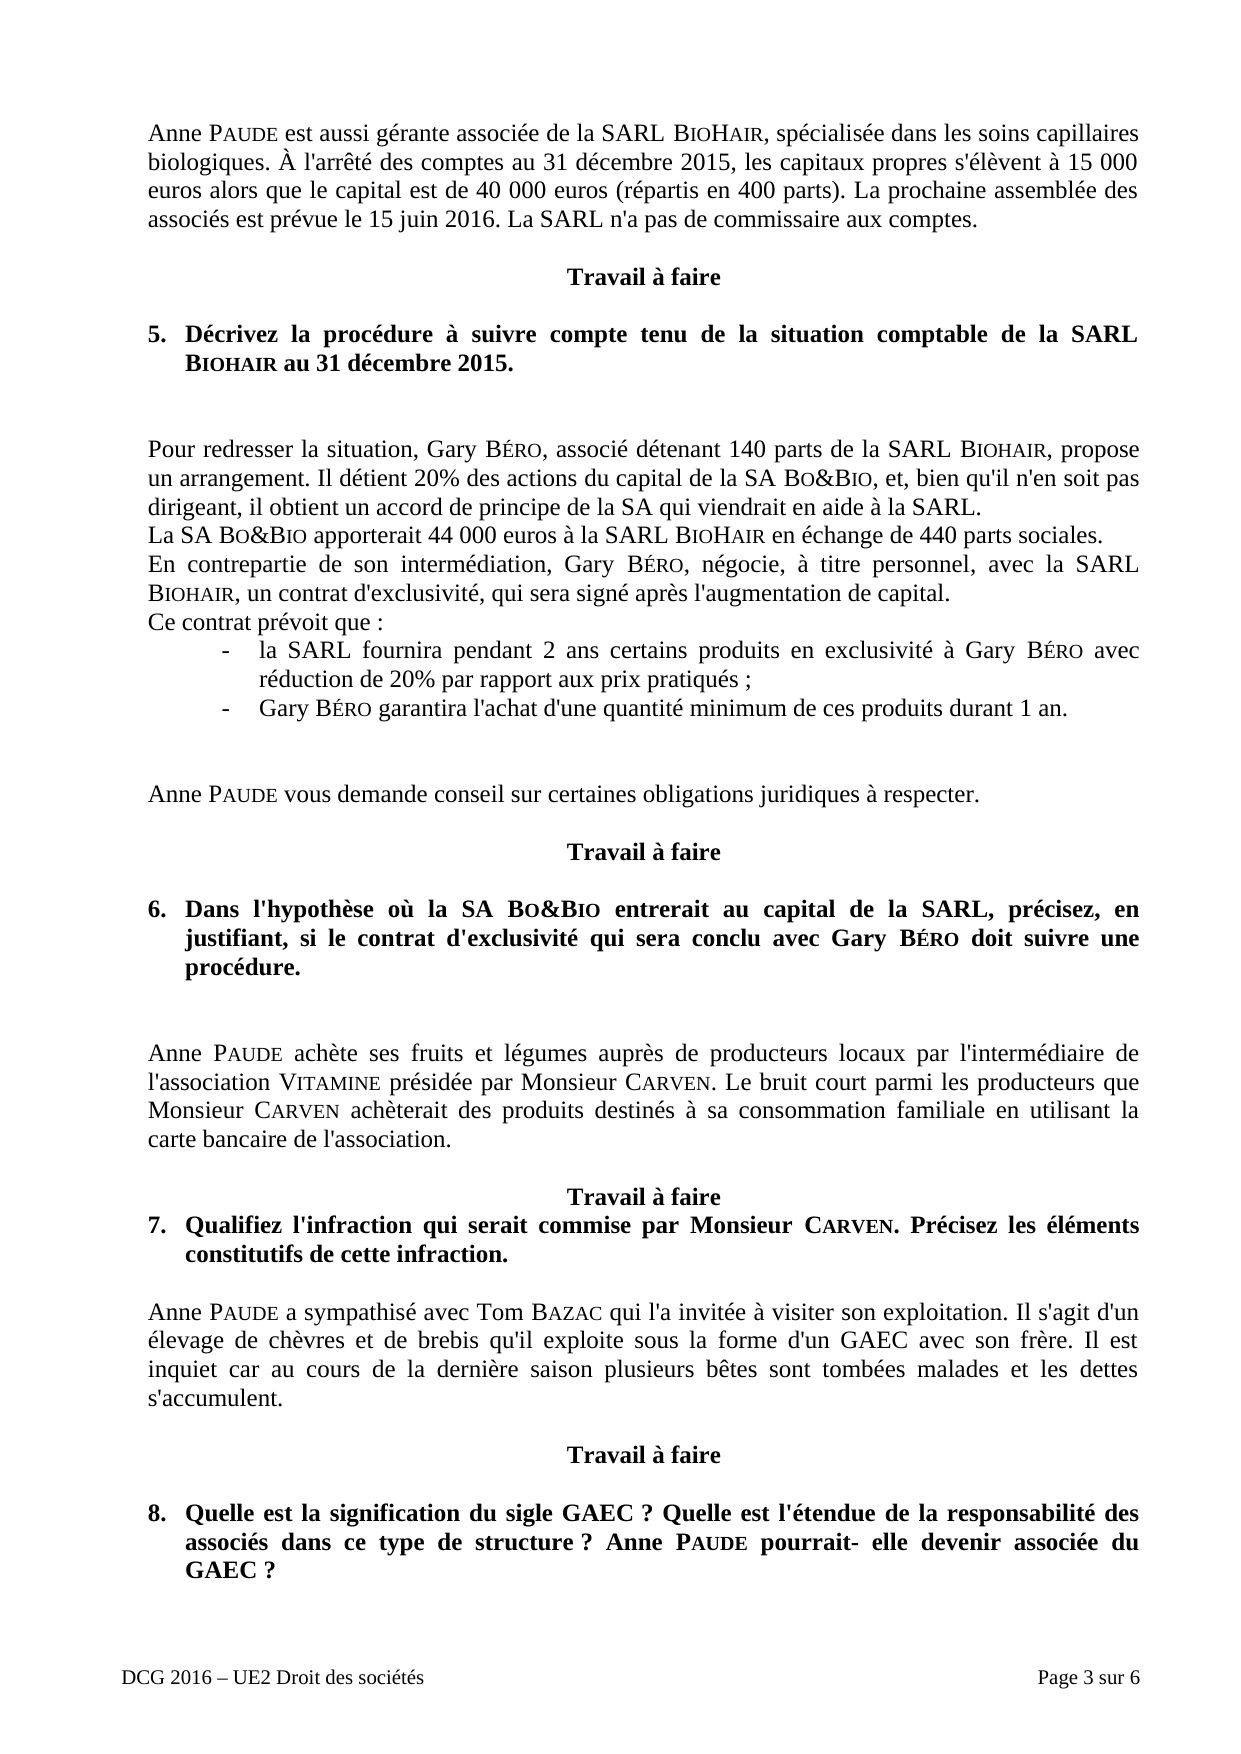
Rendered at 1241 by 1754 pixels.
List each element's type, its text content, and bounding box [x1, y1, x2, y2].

list Dans l'hypothèse où la SA Bo&Bio entrerait au capital de la SARL, précisez, en justifiant, si le contrat d'exclusivité qui sera conclu avec Gary Béro doit suivre une procédure. [148, 894, 1140, 981]
text Travail à faire [148, 837, 1140, 866]
text Ce contrat prévoit que : [148, 607, 1140, 636]
text Travail à faire [148, 262, 1140, 291]
text Travail à faire [148, 1441, 1140, 1469]
list la SARL fournira pendant 2 ans certains produits en exclusivité à Gary Béro avec réduction de 20% par rapport aux prix pratiqués ; [221, 636, 1140, 693]
list Qualifiez l'infraction qui serait commise par Monsieur Carven. Précisez les éléments constitutifs de cette infraction. [148, 1211, 1140, 1268]
list Quelle est la signification du sigle GAEC ? Quelle est l'étendue de la responsabilité des associés dans ce type de structure ? Anne Paude pourrait- elle devenir associée du GAEC ? [148, 1498, 1140, 1584]
text Pour redresser la situation, Gary Béro, associé détenant 140 parts de la SARL Biohair, propose un arrangement. Il détient 20% des actions du capital de la SA Bo&Bio, et, bien qu'il n'en soit pas dirigeant, il obtient un accord de principe de la SA qui viendrait en aide à la SARL. [148, 434, 1140, 521]
text Anne Paude a sympathisé avec Tom Bazac qui l'a invitée à visiter son exploitation. Il s'agit d'un élevage de chèvres et de brebis qu'il exploite sous la forme d'un GAEC avec son frère. Il est inquiet car au cours de la dernière saison plusieurs bêtes sont tombées malades et les dettes s'accumulent. [148, 1297, 1140, 1412]
text La SA Bo&Bio apporterait 44 000 euros à la SARL BioHair en échange de 440 parts sociales. [148, 521, 1140, 549]
text Anne Paude vous demande conseil sur certaines obligations juridiques à respecter. [148, 779, 1140, 808]
text En contrepartie de son intermédiation, Gary Béro, négocie, à titre personnel, avec la SARL Biohair, un contrat d'exclusivité, qui sera signé après l'augmentation de capital. [148, 549, 1140, 607]
list Décrivez la procédure à suivre compte tenu de la situation comptable de la SARL Biohair au 31 décembre 2015. [148, 319, 1140, 377]
text Travail à faire [148, 1182, 1140, 1211]
text Anne Paude achète ses fruits et légumes auprès de producteurs locaux par l'intermédiaire de l'association Vitamine présidée par Monsieur Carven. Le bruit court parmi les producteurs que Monsieur Carven achèterait des produits destinés à sa consommation familiale en utilisant la carte bancaire de l'association. [148, 1038, 1140, 1153]
list Gary Béro garantira l'achat d'une quantité minimum de ces produits durant 1 an. [221, 693, 1140, 722]
text Anne Paude est aussi gérante associée de la SARL BioHair, spécialisée dans les soins capillaires biologiques. À l'arrêté des comptes au 31 décembre 2015, les capitaux propres s'élèvent à 15 000 euros alors que le capital est de 40 000 euros (répartis en 400 parts). La prochaine assemblée des associés est prévue le 15 juin 2016. La SARL n'a pas de commissaire aux comptes. [148, 118, 1140, 233]
